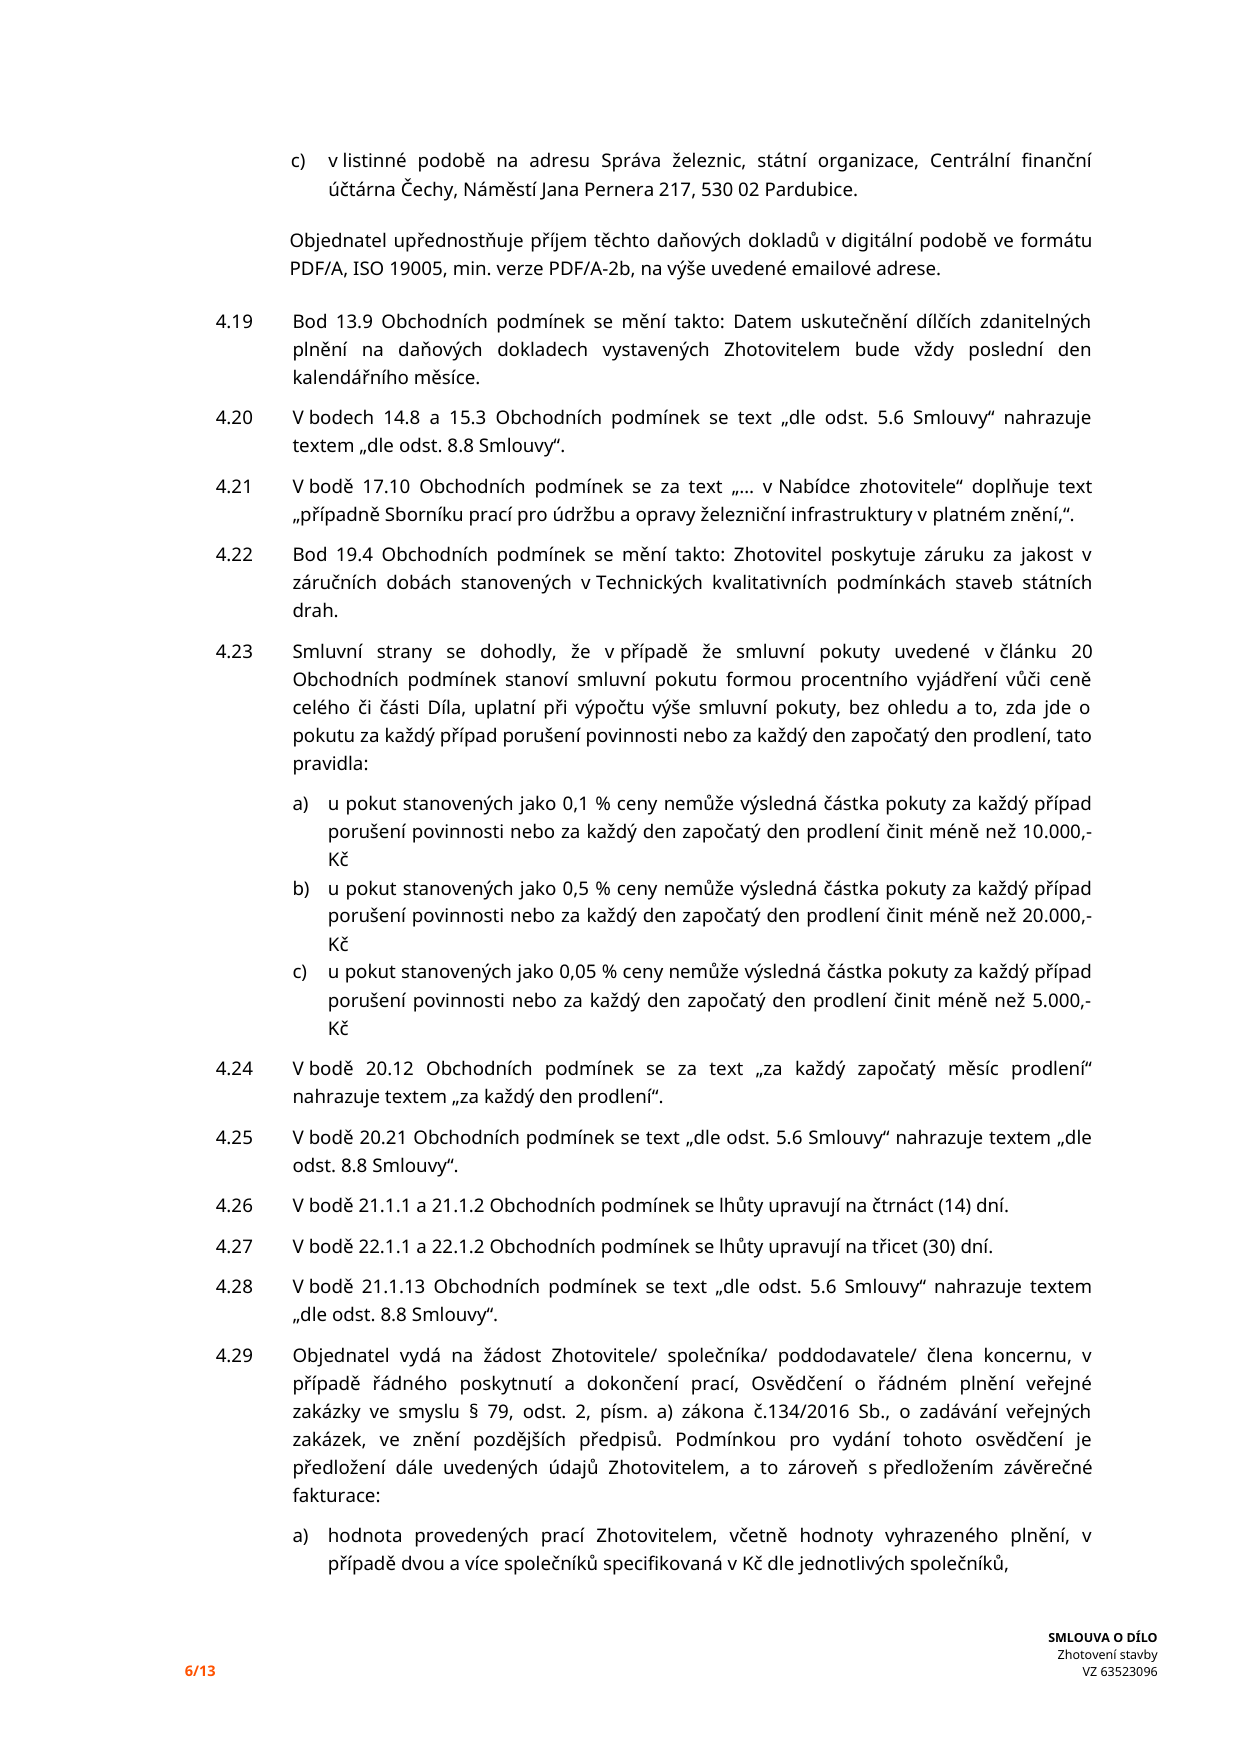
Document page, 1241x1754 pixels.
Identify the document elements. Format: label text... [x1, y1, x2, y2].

text Objednatel vydá na žádost Zhotovitele/ společníka/ poddodavatele/ člena koncernu, v případě řádného poskytnutí a dokončení prací, Osvědčení o řádném plnění veřejné zakázky ve smyslu § 79, odst. 2, písm. a) zákona č.134/2016 Sb., o zadávání veřejných zakázek, ve znění pozdějších předpisů. Podmínkou pro vydání tohoto osvědčení je předložení dále uvedených údajů Zhotovitelem, a to zároveň s předložením závěrečné fakturace: [216, 1342, 1093, 1508]
list hodnota provedených prací Zhotovitelem, včetně hodnoty vyhrazeného plnění, v případě dvou a více společníků specifikovaná v Kč dle jednotlivých společníků, [292, 1523, 1093, 1576]
text V bodě 17.10 Obchodních podmínek se za text „… v Nabídce zhotovitele“ doplňuje text „případně Sborníku prací pro údržbu a opravy železniční infrastruktury v platném znění,“. [216, 473, 1093, 527]
text u pokut stanovených jako 0,5 % ceny nemůže výsledná částka pokuty za každý případ porušení povinnosti nebo za každý den započatý den prodlení činit méně než 20.000,- Kč [292, 875, 1093, 956]
text Bod 19.4 Obchodních podmínek se mění takto: Zhotovitel poskytuje záruku za jakost v záručních dobách stanovených v Technických kvalitativních podmínkách staveb státních drah. [216, 542, 1093, 623]
text Smluvní strany se dohodly, že v případě že smluvní pokuty uvedené v článku 20 Obchodních podmínek stanoví smluvní pokutu formou procentního vyjádření vůči ceně celého či části Díla, uplatní při výpočtu výše smluvní pokuty, bez ohledu a to, zda jde o pokutu za každý případ porušení povinnosti nebo za každý den započatý den prodlení, tato pravidla: [216, 638, 1093, 776]
text V bodě 22.1.1 a 22.1.2 Obchodních podmínek se lhůty upravují na třicet (30) dní. [216, 1233, 1093, 1258]
text V bodě 21.1.1 a 21.1.2 Obchodních podmínek se lhůty upravují na čtrnáct (14) dní. [216, 1192, 1093, 1218]
text Objednatel upřednostňuje příjem těchto daňových dokladů v digitální podobě ve formátu PDF/A, ISO 19005, min. verze PDF/A-2b, na výše uvedené emailové adrese. [289, 227, 1093, 280]
list v listinné podobě na adresu Správa železnic, státní organizace, Centrální finanční účtárna Čechy, Náměstí Jana Pernera 217, 530 02 Pardubice. [291, 147, 1093, 202]
text Bod 13.9 Obchodních podmínek se mění takto: Datem uskutečnění dílčích zdanitelných plnění na daňových dokladech vystavených Zhotovitelem bude vždy poslední den kalendářního měsíce. [216, 308, 1093, 389]
list u pokut stanovených jako 0,1 % ceny nemůže výsledná částka pokuty za každý případ porušení povinnosti nebo za každý den započatý den prodlení činit méně než 10.000,- Kč [292, 791, 1093, 872]
text V bodě 20.21 Obchodních podmínek se text „dle odst. 5.6 Smlouvy“ nahrazuje textem „dle odst. 8.8 Smlouvy“. [216, 1124, 1093, 1177]
text V bodě 20.12 Obchodních podmínek se za text „za každý započatý měsíc prodlení“ nahrazuje textem „za každý den prodlení“. [216, 1055, 1093, 1109]
text V bodech 14.8 a 15.3 Obchodních podmínek se text „dle odst. 5.6 Smlouvy“ nahrazuje textem „dle odst. 8.8 Smlouvy“. [216, 404, 1093, 458]
text V bodě 21.1.13 Obchodních podmínek se text „dle odst. 5.6 Smlouvy“ nahrazuje textem „dle odst. 8.8 Smlouvy“. [216, 1273, 1093, 1327]
text u pokut stanovených jako 0,05 % ceny nemůže výsledná částka pokuty za každý případ porušení povinnosti nebo za každý den započatý den prodlení činit méně než 5.000,- Kč [292, 959, 1093, 1040]
